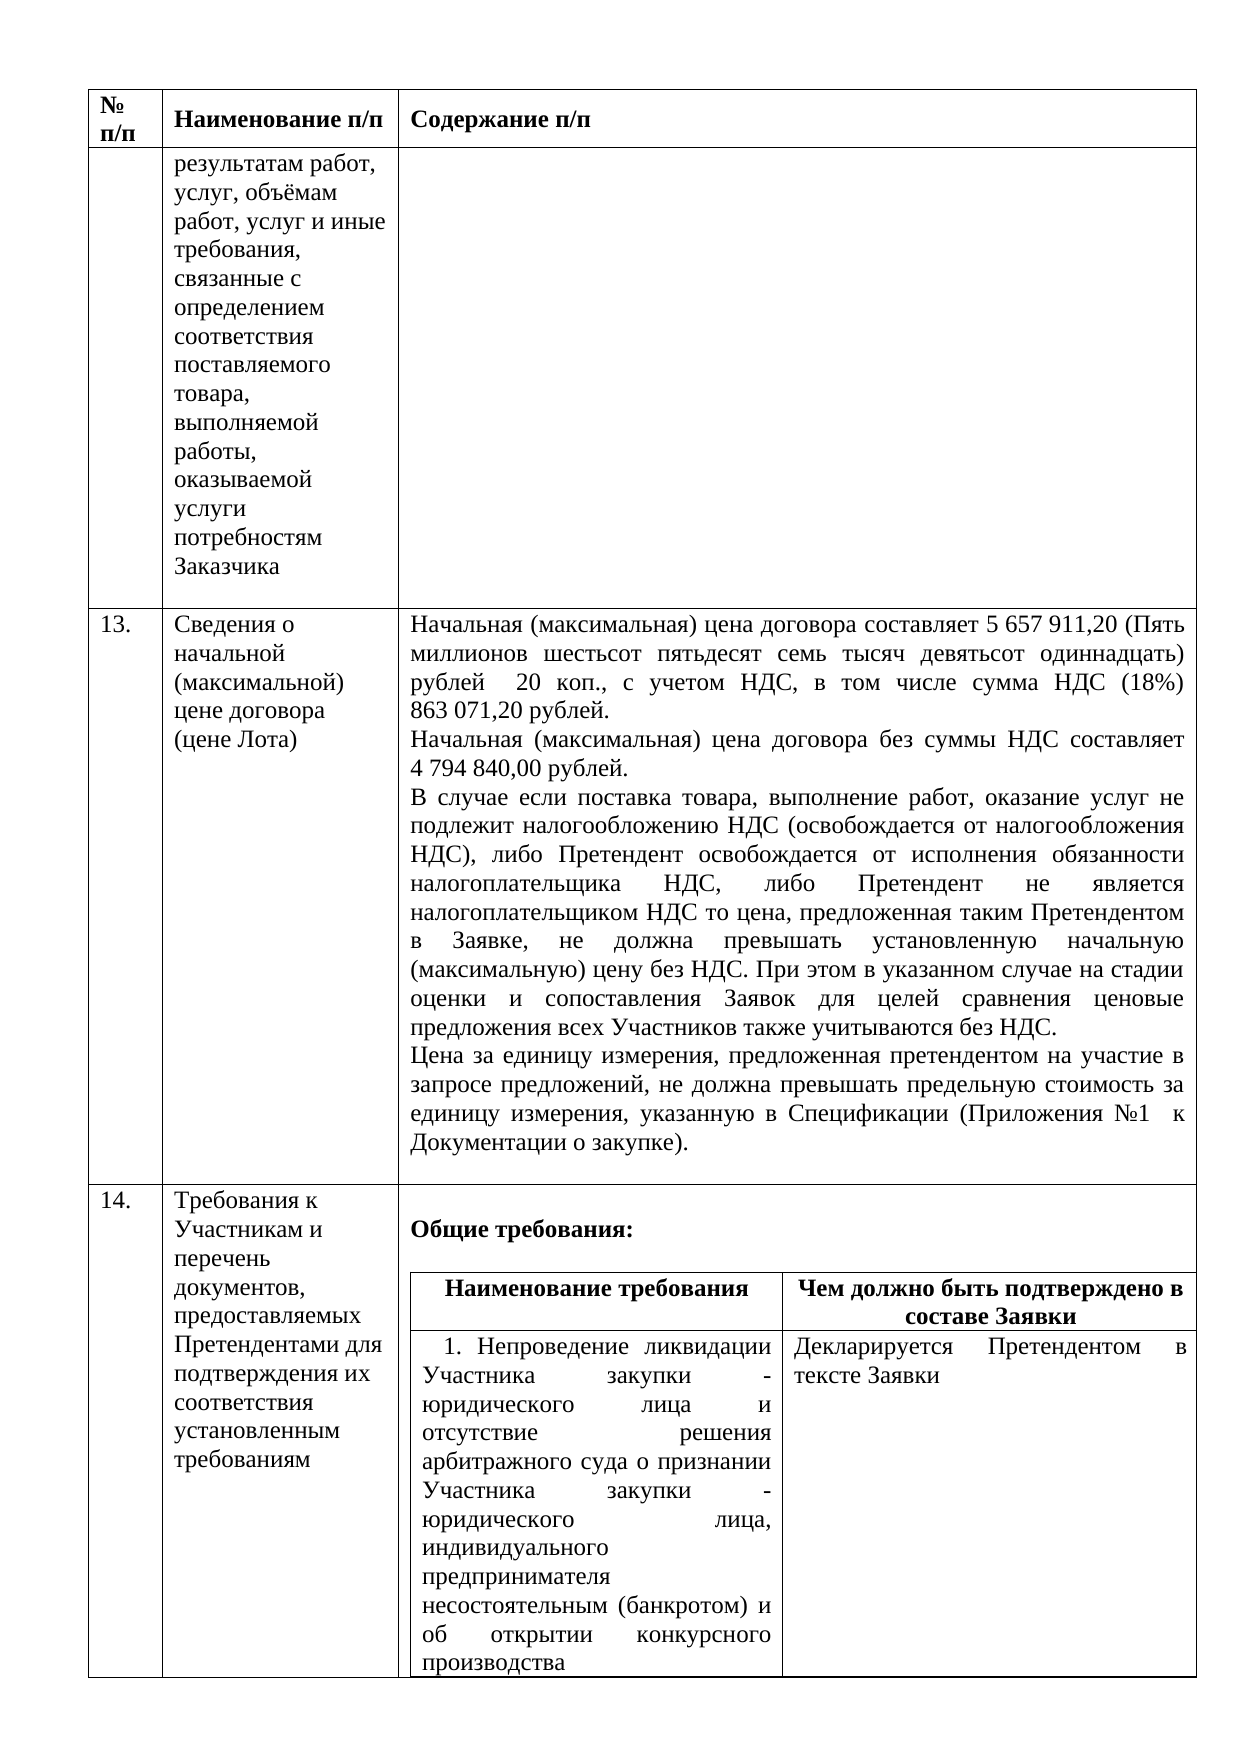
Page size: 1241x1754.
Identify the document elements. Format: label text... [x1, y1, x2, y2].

table_cell Начальная (максимальная) цена договора составляет 5 657 911,20 (Пять миллионов шестьсот пятьдесят семь тысяч девятьсот одиннадцать) рублей 20 коп., с учетом НДС, в том числе сумма НДС (18%) 863 071,20 рублей. Начальная (максимальная) цена договора без суммы НДС составляет 4 794 840,00 рублей. В случае если поставка товара, выполнение работ, оказание услуг не подлежит налогообложению НДС (освобождается от налогообложения НДС), либо Претендент освобождается от исполнения обязанности налогоплательщика НДС, либо Претендент не является налогоплательщиком НДС то цена, предложенная таким Претендентом в Заявке, не должна превышать установленную начальную (максимальную) цену без НДС. При этом в указанном случае на стадии оценки и сопоставления Заявок для целей сравнения ценовые предложения всех Участников также учитываются без НДС. Цена за единицу измерения, предложенная претендентом на участие в запросе предложений, не должна превышать предельную стоимость за единицу измерения, указанную в Спецификации (Приложения №1 к Документации о закупке). [399, 609, 1196, 1184]
table_cell Общие требования: [399, 1185, 1196, 1677]
table_header Содержание п/п [399, 90, 1196, 147]
table_cell [89, 1185, 162, 1677]
table_cell Сведения о начальной (максимальной) цене договора (цене Лота) [163, 609, 398, 1184]
table_cell [89, 148, 162, 608]
table_header № п/п [89, 90, 162, 147]
table_header Наименование п/п [163, 90, 398, 147]
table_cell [163, 1185, 398, 1677]
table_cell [399, 148, 1196, 608]
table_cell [163, 148, 398, 608]
table_cell [89, 609, 162, 1184]
